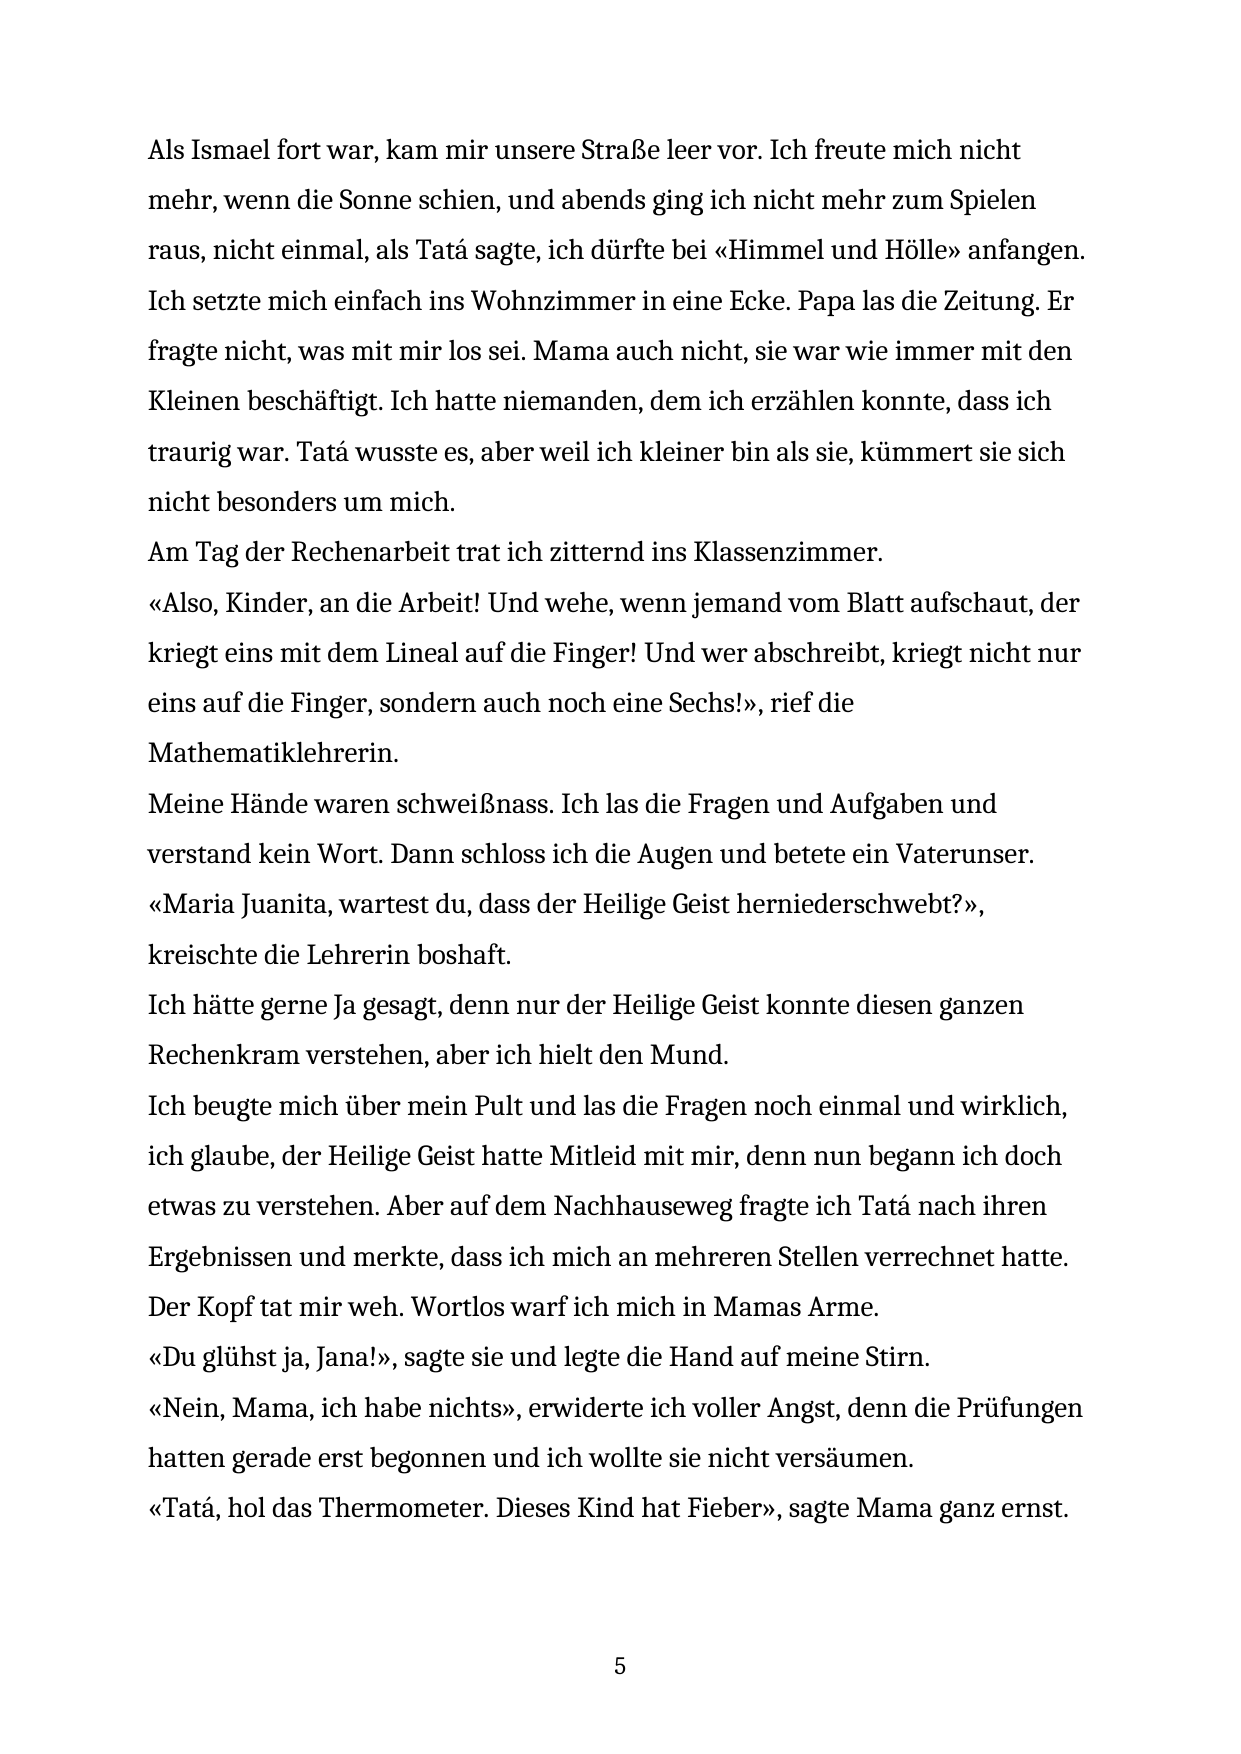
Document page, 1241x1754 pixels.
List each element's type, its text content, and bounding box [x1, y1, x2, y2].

text «Nein, Mama, ich habe nichts», erwiderte ich voller Angst, denn die Prüfungen hatten gerade erst begonnen und ich wollte sie nicht versäumen. [148, 1391, 1093, 1474]
text Meine Hände waren schweißnass. Ich las die Fragen und Aufgaben und verstand kein Wort. Dann schloss ich die Augen und betete ein Vaterunser. [148, 787, 1093, 871]
text «Du glühst ja, Jana!», sagte sie und legte die Hand auf meine Stirn. [148, 1340, 1093, 1374]
text Ich beugte mich über mein Pult und las die Fragen noch einmal und wirklich, ich glaube, der Heilige Geist hatte Mitleid mit mir, denn nun begann ich doch etwas zu verstehen. Aber auf dem Nachhauseweg fragte ich Tatá nach ihren Ergebnissen und merkte, dass ich mich an mehreren Stellen verrechnet hatte. [148, 1089, 1093, 1273]
text Der Kopf tat mir weh. Wortlos warf ich mich in Mamas Arme. [148, 1290, 1093, 1324]
text Am Tag der Rechenarbeit trat ich zitternd ins Klassenzimmer. [148, 535, 1093, 569]
text Als Ismael fort war, kam mir unsere Straße leer vor. Ich freute mich nicht mehr, wenn die Sonne schien, und abends ging ich nicht mehr zum Spielen raus, nicht einmal, als Tatá sagte, ich dürfte bei «Himmel und Hölle» anfangen. [148, 133, 1093, 267]
text Ich hätte gerne Ja gesagt, denn nur der Heilige Geist konnte diesen ganzen Rechenkram verstehen, aber ich hielt den Mund. [148, 988, 1093, 1072]
text «Also, Kinder, an die Arbeit! Und wehe, wenn jemand vom Blatt aufschaut, der kriegt eins mit dem Lineal auf die Finger! Und wer abschreibt, kriegt nicht nur eins auf die Finger, sondern auch noch eine Sechs!», rief die Mathematiklehrerin. [148, 586, 1093, 770]
text «Tatá, hol das Thermometer. Dieses Kind hat Fieber», sagte Mama ganz ernst. [148, 1491, 1093, 1525]
text Ich setzte mich einfach ins Wohnzimmer in eine Ecke. Papa las die Zeitung. Er fragte nicht, was mit mir los sei. Mama auch nicht, sie war wie immer mit den Kleinen beschäftigt. Ich hatte niemanden, dem ich erzählen konnte, dass ich traurig war. Tatá wusste es, aber weil ich kleiner bin als sie, kümmert sie sich nicht besonders um mich. [148, 284, 1093, 519]
text «Maria Juanita, wartest du, dass der Heilige Geist herniederschwebt?», kreischte die Lehrerin boshaft. [148, 888, 1093, 971]
